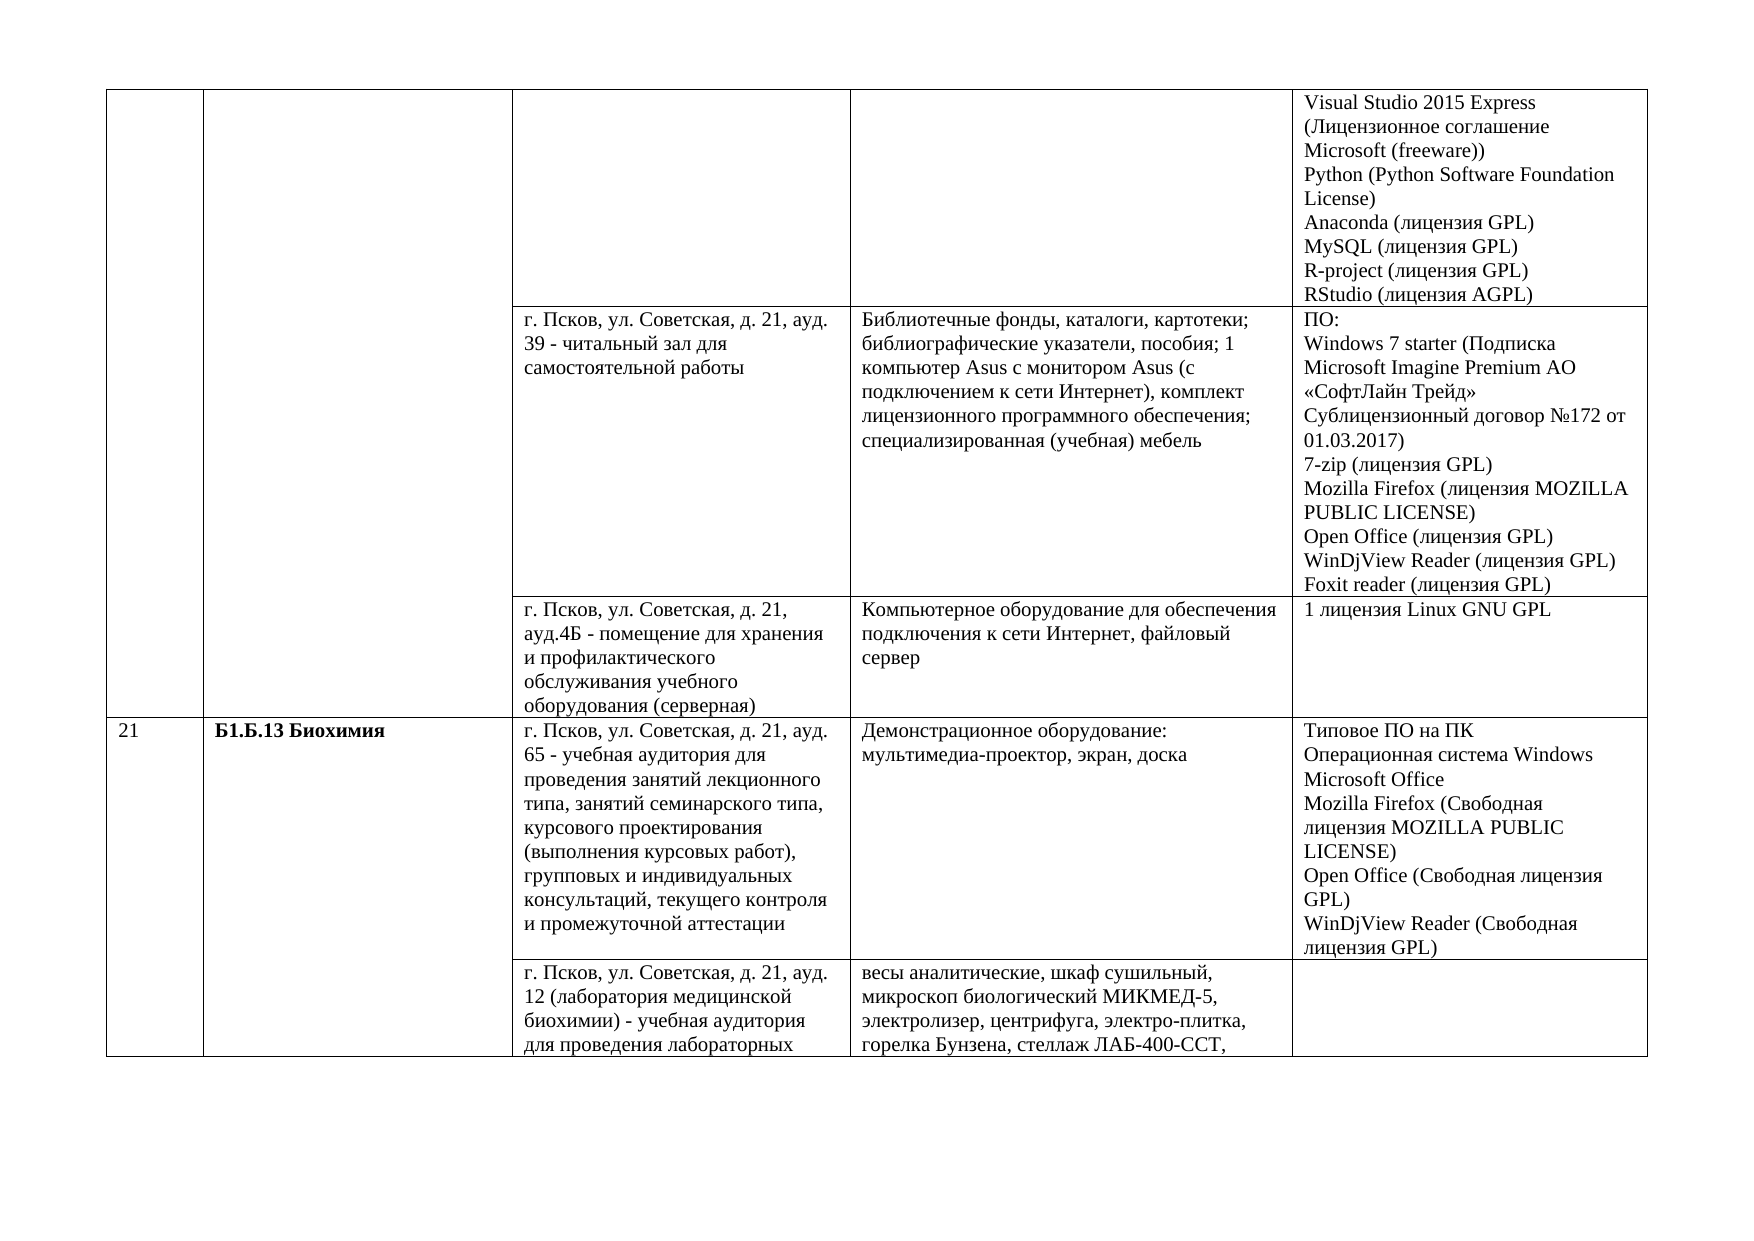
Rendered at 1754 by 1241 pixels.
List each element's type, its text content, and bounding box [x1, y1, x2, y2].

table_cell г. Псков, ул. Советская, д. 21, ауд.4Б - помещение для хранения и профилактического обслуживания учебного оборудования (серверная) [513, 597, 850, 717]
table_cell г. Псков, ул. Советская, д. 21, ауд. 39 - читальный зал для самостоятельной работы [513, 307, 850, 596]
table_cell [1293, 960, 1647, 1056]
table_cell 21 [107, 718, 203, 1056]
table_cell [1293, 90, 1647, 306]
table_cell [851, 90, 1292, 306]
table_cell ПО: Windows 7 starter (Подписка Microsoft Imagine Premium АО «СофтЛайн Трейд» Сублицензионный договор №172 от 01.03.2017) 7-zip (лицензия GPL) Mozilla Firefox (лицензия MOZILLA PUBLIC LICENSE) Open Office (лицензия GPL) WinDjView Reader (лицензия GPL) Foxit reader (лицензия GPL) [1293, 307, 1647, 596]
table_cell Б1.Б.13 Биохимия [204, 718, 512, 1056]
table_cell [851, 960, 1292, 1056]
table_cell г. Псков, ул. Советская, д. 21, ауд. 65 - учебная аудитория для проведения занятий лекционного типа, занятий семинарского типа, курсового проектирования (выполнения курсовых работ), групповых и индивидуальных консультаций, текущего контроля и промежуточной аттестации [513, 718, 850, 959]
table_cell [513, 90, 850, 306]
table_cell 1 лицензия Linux GNU GPL [1293, 597, 1647, 717]
table_cell Типовое ПО на ПК Операционная система Windows Microsoft Office Mozilla Firefox (Свободная лицензия MOZILLA PUBLIC LICENSE) Open Office (Свободная лицензия GPL) WinDjView Reader (Свободная лицензия GPL) [1293, 718, 1647, 959]
table_cell Демонстрационное оборудование: мультимедиа-проектор, экран, доска [851, 718, 1292, 959]
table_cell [513, 960, 850, 1056]
table_cell Компьютерное оборудование для обеспечения подключения к сети Интернет, файловый сервер [851, 597, 1292, 717]
table_cell Библиотечные фонды, каталоги, картотеки; библиографические указатели, пособия; 1 компьютер Asus с монитором Asus (с подключением к сети Интернет), комплект лицензионного программного обеспечения; специализированная (учебная) мебель [851, 307, 1292, 596]
